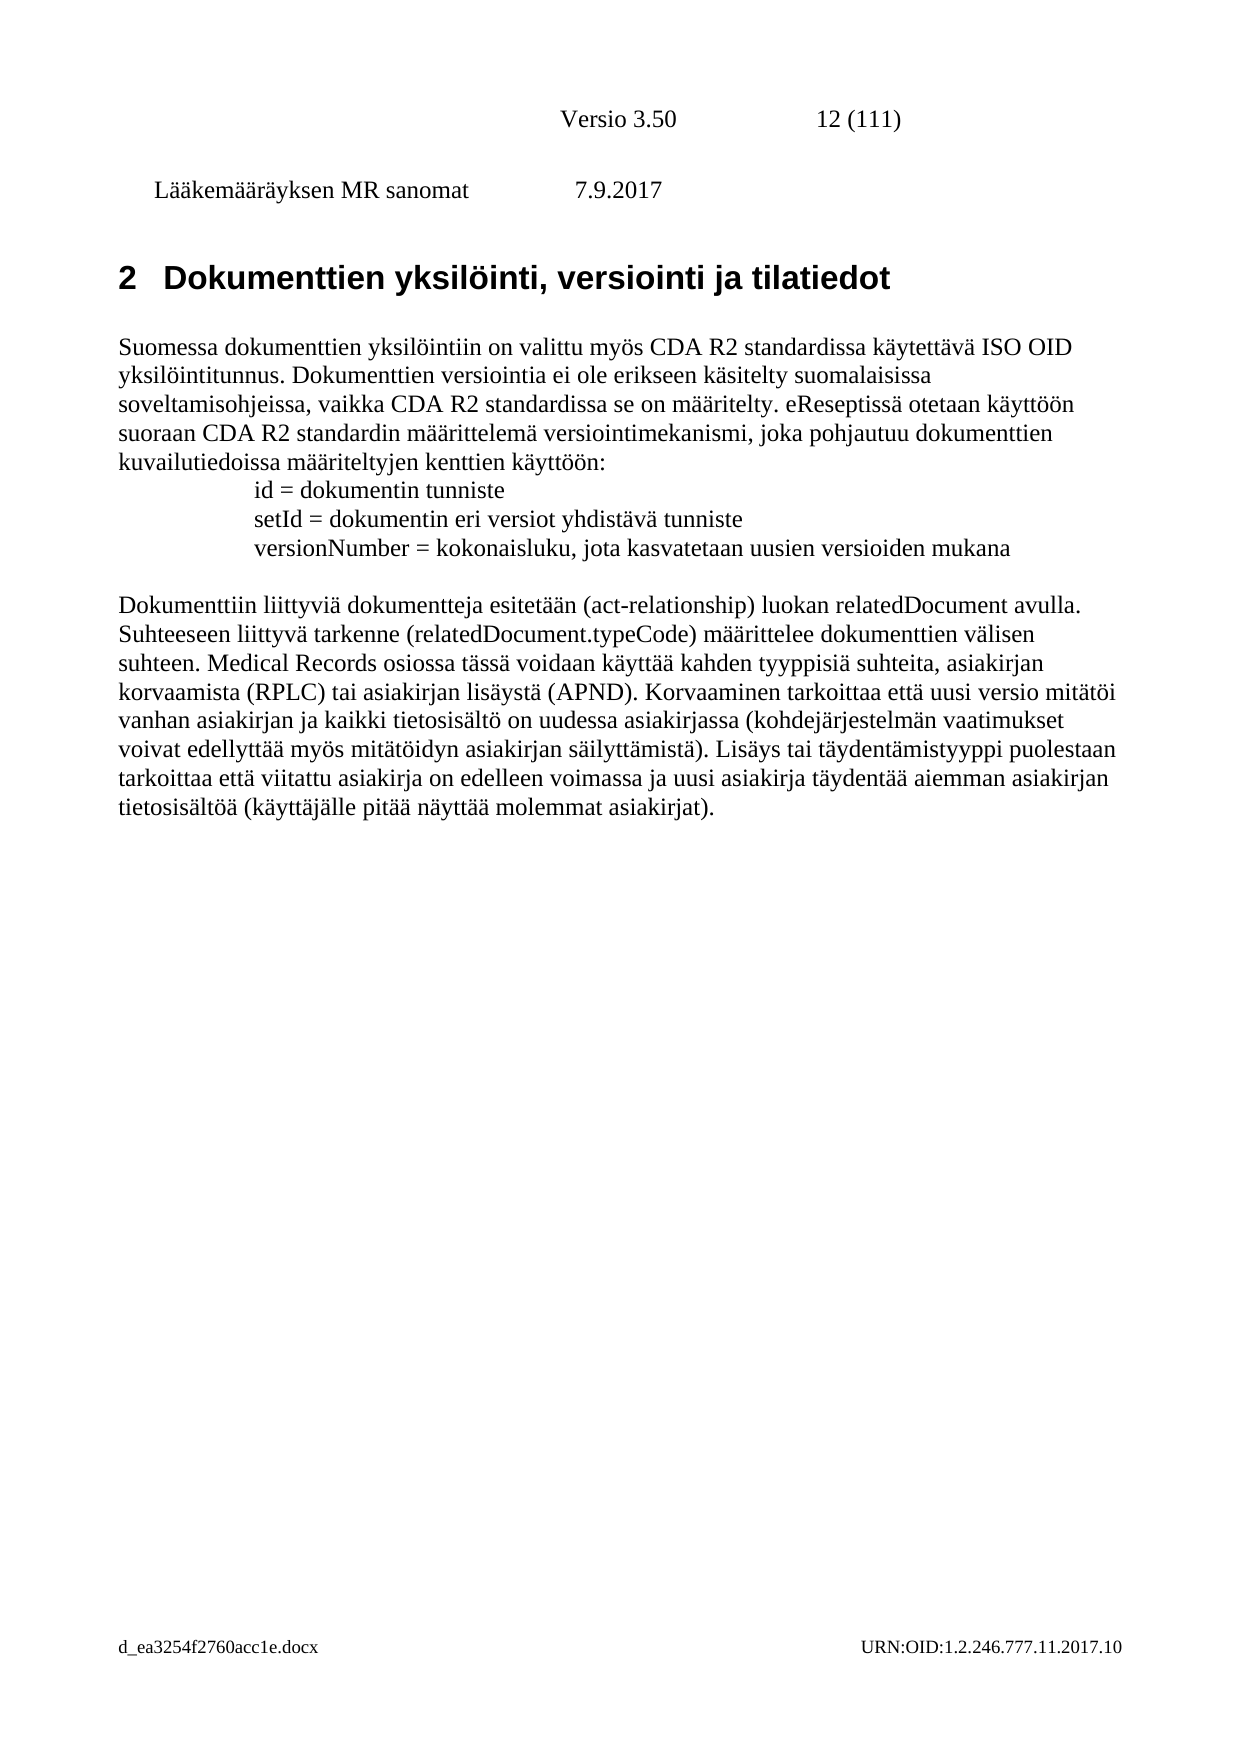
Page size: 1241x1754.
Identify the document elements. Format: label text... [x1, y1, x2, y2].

text Dokumenttiin liittyviä dokumentteja esitetään (act-relationship) luokan relatedDocument avulla. [118, 590, 1122, 619]
text versionNumber = kokonaisluku, jota kasvatetaan uusien versioiden mukana [118, 533, 1122, 562]
text Suomessa dokumenttien yksilöintiin on valittu myös CDA R2 standardissa käytettävä ISO OID yksilöintitunnus. Dokumenttien versiointia ei ole erikseen käsitelty suomalaisissa soveltamisohjeissa, vaikka CDA R2 standardissa se on määritelty. eReseptissä otetaan käyttöön suoraan CDA R2 standardin määrittelemä versiointimekanismi, joka pohjautuu dokumenttien kuvailutiedoissa määriteltyjen kenttien käyttöön: [118, 332, 1122, 475]
text Suhteeseen liittyvä tarkenne (relatedDocument.typeCode) määrittelee dokumenttien välisen suhteen. Medical Records osiossa tässä voidaan käyttää kahden tyyppisiä suhteita, asiakirjan korvaamista (RPLC) tai asiakirjan lisäystä (APND). Korvaaminen tarkoittaa että uusi versio mitätöi vanhan asiakirjan ja kaikki tietosisältö on uudessa asiakirjassa (kohdejärjestelmän vaatimukset voivat edellyttää myös mitätöidyn asiakirjan säilyttämistä). Lisäys tai täydentämistyyppi puolestaan tarkoittaa että viitattu asiakirja on edelleen voimassa ja uusi asiakirja täydentää aiemman asiakirjan tietosisältöä (käyttäjälle pitää näyttää molemmat asiakirjat). [118, 619, 1122, 820]
text id = dokumentin tunniste [118, 475, 1122, 504]
text setId = dokumentin eri versiot yhdistävä tunniste [118, 504, 1122, 533]
subtitle Dokumenttien yksilöinti, versiointi ja tilatiedot [118, 258, 1122, 297]
